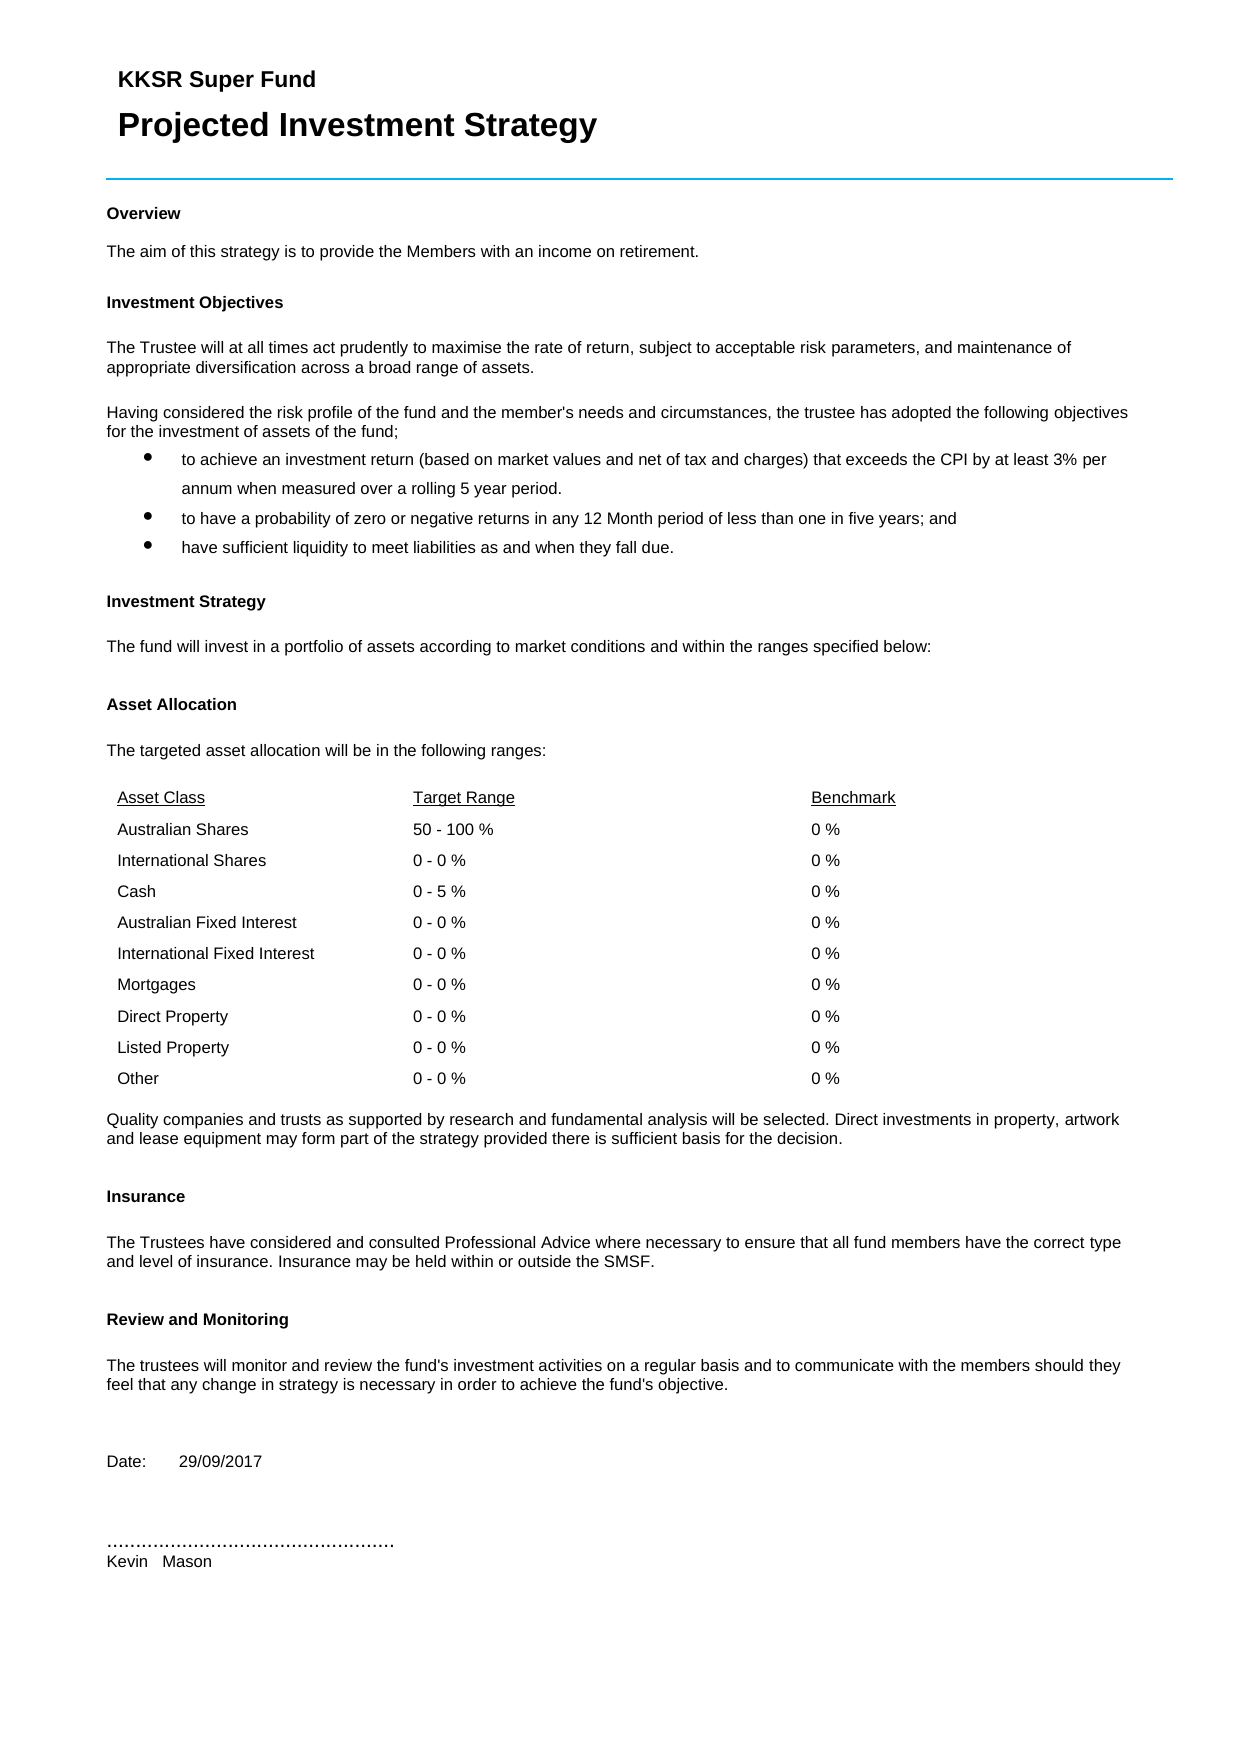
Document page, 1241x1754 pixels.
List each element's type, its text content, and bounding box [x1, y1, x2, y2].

table_cell 0 % [800, 1028, 1209, 1059]
table_cell International Shares [106, 841, 402, 872]
text Quality companies and trusts as supported by research and fundamental analysis will be selected. Direct investments in property, artwork and lease equipment may form part of the strategy provided there is sufficient basis for the decision. [106, 1110, 1134, 1148]
table_cell Cash [106, 873, 402, 904]
table_cell 0 - 0 % [402, 904, 800, 935]
table_cell Australian Fixed Interest [106, 904, 402, 935]
table_cell 0 - 0 % [402, 1028, 800, 1059]
table_cell 0 - 0 % [402, 1059, 800, 1091]
table_cell 0 % [800, 1059, 1209, 1091]
table_cell 0 % [800, 904, 1209, 935]
text Overview [106, 203, 1134, 223]
list to achieve an investment return (based on market values and net of tax and charges) that exceeds the CPI by at least 3% per annum when measured over a rolling 5 year period. [144, 441, 1134, 501]
table_cell 0 % [800, 935, 1209, 966]
text The targeted asset allocation will be in the following ranges: [106, 741, 1134, 760]
text Investment Objectives [106, 293, 1134, 312]
text The Trustees have considered and consulted Professional Advice where necessary to ensure that all fund members have the correct type and level of insurance. Insurance may be held within or outside the SMSF. [106, 1233, 1134, 1271]
text The fund will invest in a portfolio of assets according to market conditions and within the ranges specified below: [106, 637, 1134, 656]
table_cell 0 % [800, 873, 1209, 904]
table_cell 50 - 100 % [402, 810, 800, 841]
table_cell Australian Shares [106, 810, 402, 841]
table_cell Other [106, 1059, 402, 1091]
list to have a probability of zero or negative returns in any 12 Month period of less than one in five years; and [144, 501, 1134, 530]
table_cell 0 - 5 % [402, 873, 800, 904]
table_cell 0 % [800, 966, 1209, 997]
table_header Asset Class [106, 779, 402, 810]
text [106, 1528, 1209, 1552]
text Kevin Mason [106, 1552, 1134, 1571]
table_cell Listed Property [106, 1028, 402, 1059]
table_header Benchmark [800, 779, 1209, 810]
table_cell 0 % [800, 810, 1209, 841]
table_cell 0 - 0 % [402, 935, 800, 966]
text Review and Monitoring [106, 1310, 1134, 1329]
table_cell Direct Property [106, 997, 402, 1028]
text The trustees will monitor and review the fund's investment activities on a regular basis and to communicate with the members should they feel that any change in strategy is necessary in order to achieve the fund's objective. [106, 1356, 1134, 1394]
table_cell 0 - 0 % [402, 966, 800, 997]
table_header Target Range [402, 779, 800, 810]
list have sufficient liquidity to meet liabilities as and when they fall due. [144, 530, 1134, 560]
table_cell 0 % [800, 841, 1209, 872]
table_cell International Fixed Interest [106, 935, 402, 966]
text Insurance [106, 1187, 1134, 1206]
text Investment Strategy [106, 591, 1134, 611]
table_cell Mortgages [106, 966, 402, 997]
table_cell 0 - 0 % [402, 841, 800, 872]
text Date: 29/09/2017 [106, 1451, 1134, 1471]
text The aim of this strategy is to provide the Members with an income on retirement. [106, 242, 1134, 261]
text Having considered the risk profile of the fund and the member's needs and circumstances, the trustee has adopted the following objectives for the investment of assets of the fund; [106, 403, 1134, 441]
text Asset Allocation [106, 695, 1134, 714]
text The Trustee will at all times act prudently to maximise the rate of return, subject to acceptable risk parameters, and maintenance of appropriate diversification across a broad range of assets. [106, 338, 1134, 377]
table_cell 0 - 0 % [402, 997, 800, 1028]
table_cell 0 % [800, 997, 1209, 1028]
